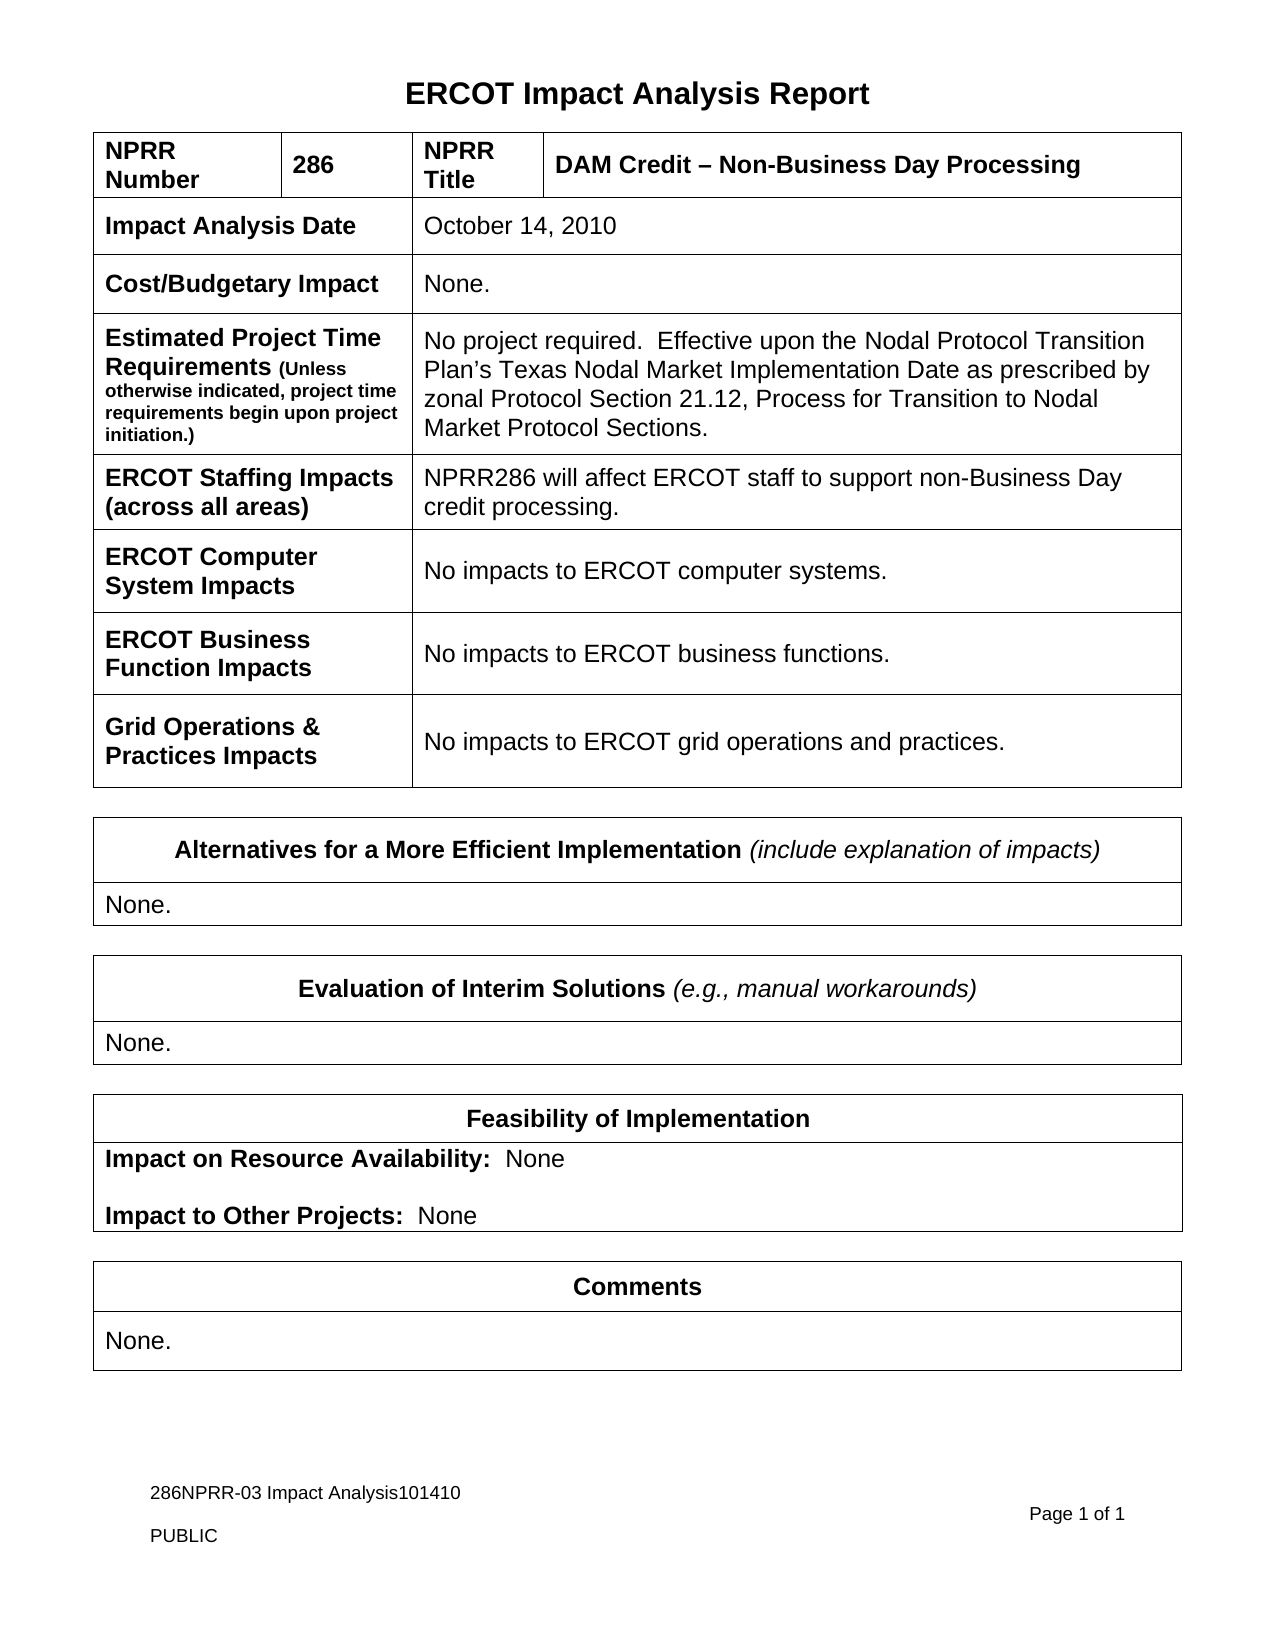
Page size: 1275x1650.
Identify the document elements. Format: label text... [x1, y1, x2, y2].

table_header NPRR Title [413, 133, 543, 197]
table_cell ERCOT Staffing Impacts (across all areas) [94, 455, 412, 529]
table_cell Grid Operations & Practices Impacts [94, 695, 412, 787]
table_cell No impacts to ERCOT grid operations and practices. [413, 695, 1181, 787]
table_cell Impact Analysis Date [94, 198, 412, 254]
table_header DAM Credit – Non-Business Day Processing [544, 133, 1181, 197]
table_header Feasibility of Implementation [94, 1095, 1182, 1142]
table_header Comments [94, 1262, 1181, 1311]
table_cell No impacts to ERCOT computer systems. [413, 530, 1181, 612]
table_cell ERCOT Computer System Impacts [94, 530, 412, 612]
table_cell ERCOT Business Function Impacts [94, 613, 412, 694]
table_cell None. [94, 1312, 1181, 1370]
table_header NPRR Number [94, 133, 281, 197]
table_cell None. [413, 255, 1181, 313]
table_cell Impact on Resource Availability: None Impact to Other Projects: None [94, 1143, 1182, 1231]
table_cell Cost/Budgetary Impact [94, 255, 412, 313]
table_header 286 [282, 133, 412, 197]
table_cell None. [94, 883, 1181, 925]
table_cell No impacts to ERCOT business functions. [413, 613, 1181, 694]
table_cell October 14, 2010 [413, 198, 1181, 254]
table_header Alternatives for a More Efficient Implementation (include explanation of impacts) [94, 818, 1181, 882]
table_cell None. [94, 1022, 1181, 1064]
table_cell NPRR286 will affect ERCOT staff to support non-Business Day credit processing. [413, 455, 1181, 529]
table_cell No project required. Effective upon the Nodal Protocol Transition Plan’s Texas Nodal Market Implementation Date as prescribed by zonal Protocol Section 21.12, Process for Transition to Nodal Market Protocol Sections. [413, 314, 1181, 454]
table_cell Estimated Project Time Requirements (Unless otherwise indicated, project time requirements begin upon project initiation.) [94, 314, 412, 454]
table_header Evaluation of Interim Solutions (e.g., manual workarounds) [94, 956, 1181, 1021]
